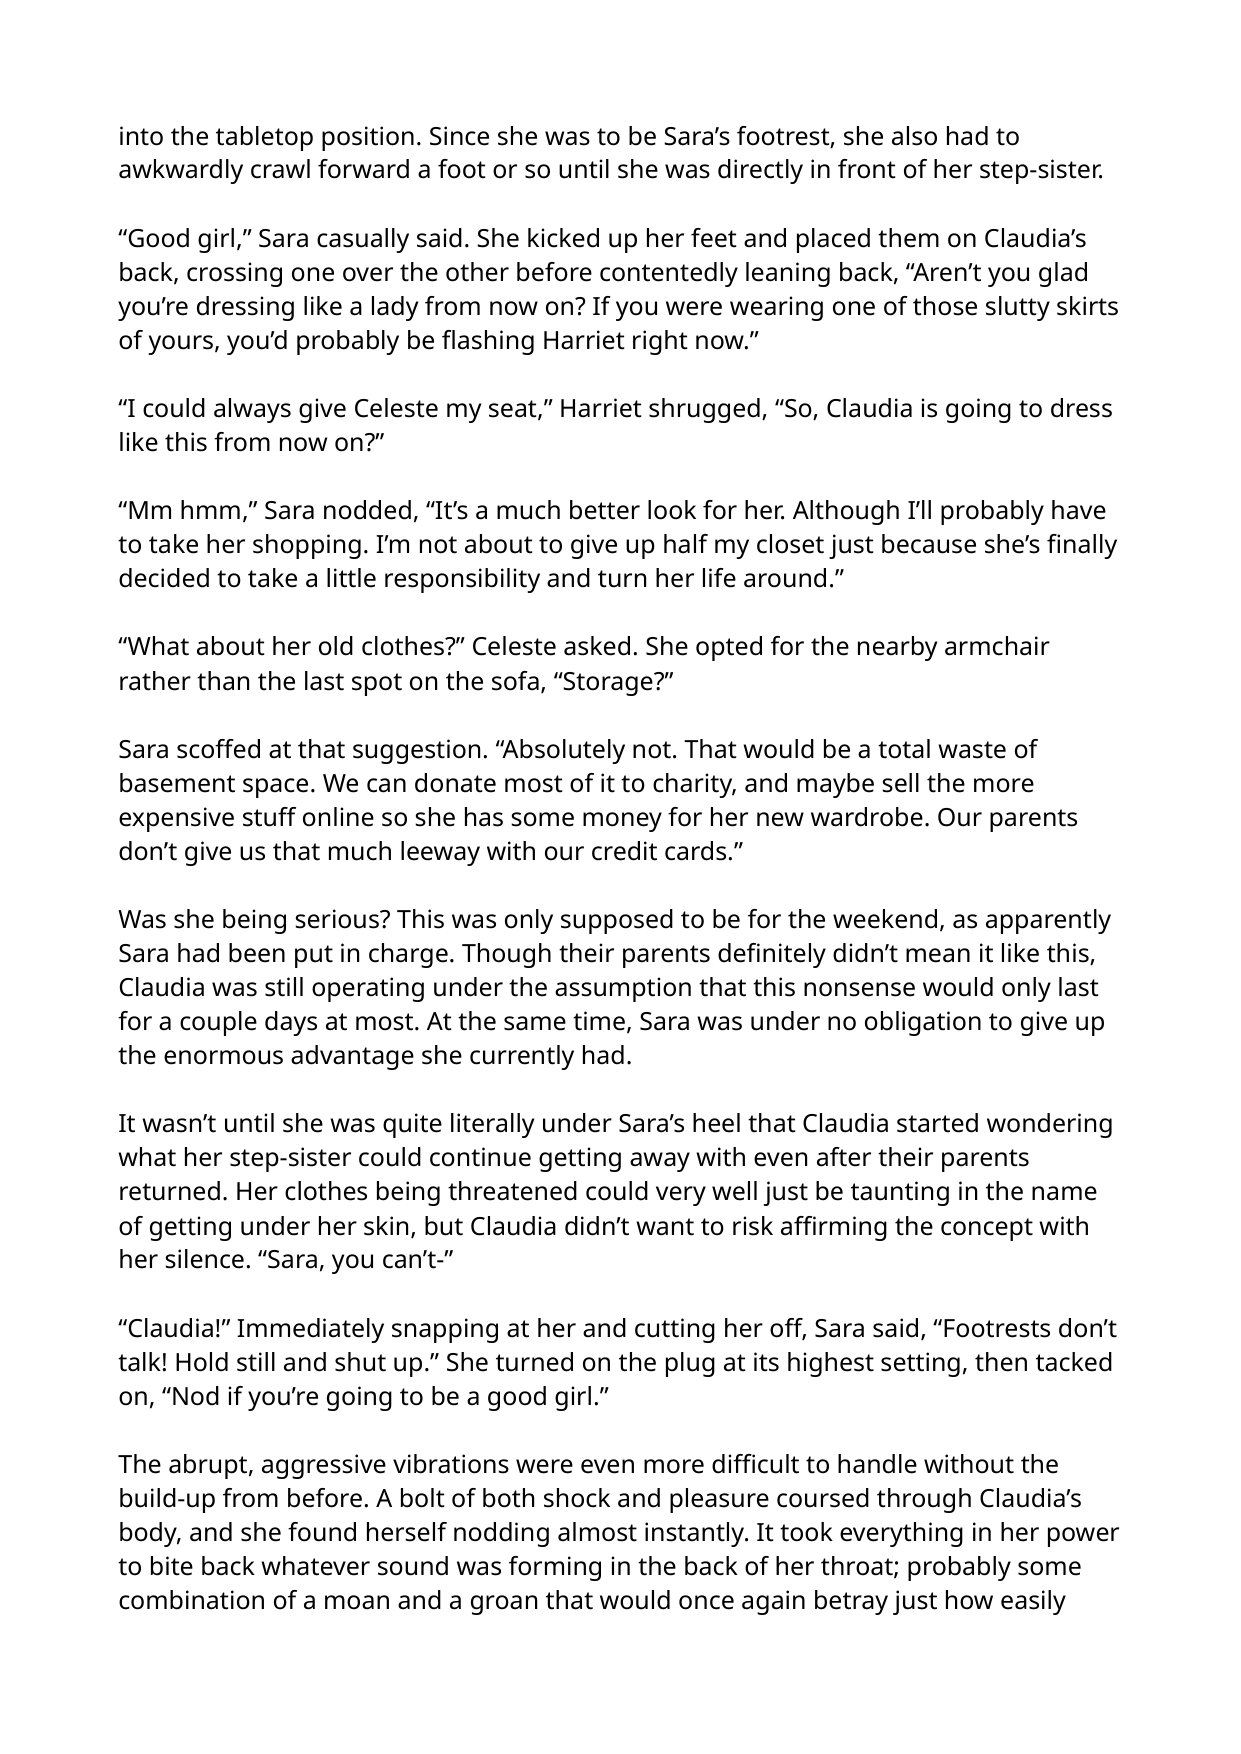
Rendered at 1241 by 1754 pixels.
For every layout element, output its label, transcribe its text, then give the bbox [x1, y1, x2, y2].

text Sara scoffed at that suggestion. “Absolutely not. That would be a total waste of basement space. We can donate most of it to charity, and maybe sell the more expensive stuff online so she has some money for her new wardrobe. Our parents don’t give us that much leeway with our credit cards.” [118, 731, 1122, 867]
text “Good girl,” Sara casually said. She kicked up her feet and placed them on Claudia’s back, crossing one over the other before contentedly leaning back, “Aren’t you glad you’re dressing like a lady from now on? If you were wearing one of those slutty skirts of yours, you’d probably be flashing Harriet right now.” [118, 220, 1122, 357]
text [118, 1447, 1122, 1617]
text “What about her old clothes?” Celeste asked. She opted for the nearby armchair rather than the last spot on the sofa, “Storage?” [118, 629, 1122, 697]
text “Claudia!” Immediately snapping at her and cutting her off, Sara said, “Footrests don’t talk! Hold still and shut up.” She turned on the plug at its highest setting, then tacked on, “Nod if you’re going to be a good girl.” [118, 1310, 1122, 1412]
text It wasn’t until she was quite literally under Sara’s heel that Claudia started wondering what her step-sister could continue getting away with even after their parents returned. Her clothes being threatened could very well just be taunting in the name of getting under her skin, but Claudia didn’t want to risk affirming the concept with her silence. “Sara, you can’t-” [118, 1106, 1122, 1276]
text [118, 118, 1122, 186]
text “Mm hmm,” Sara nodded, “It’s a much better look for her. Although I’ll probably have to take her shopping. I’m not about to give up half my closet just because she’s finally decided to take a little responsibility and turn her life around.” [118, 493, 1122, 595]
text “I could always give Celeste my seat,” Harriet shrugged, “So, Claudia is going to dress like this from now on?” [118, 391, 1122, 459]
text Was she being serious? This was only supposed to be for the weekend, as apparently Sara had been put in charge. Though their parents definitely didn’t mean it like this, Claudia was still operating under the assumption that this nonsense would only last for a couple days at most. At the same time, Sara was under no obligation to give up the enormous advantage she currently had. [118, 902, 1122, 1072]
